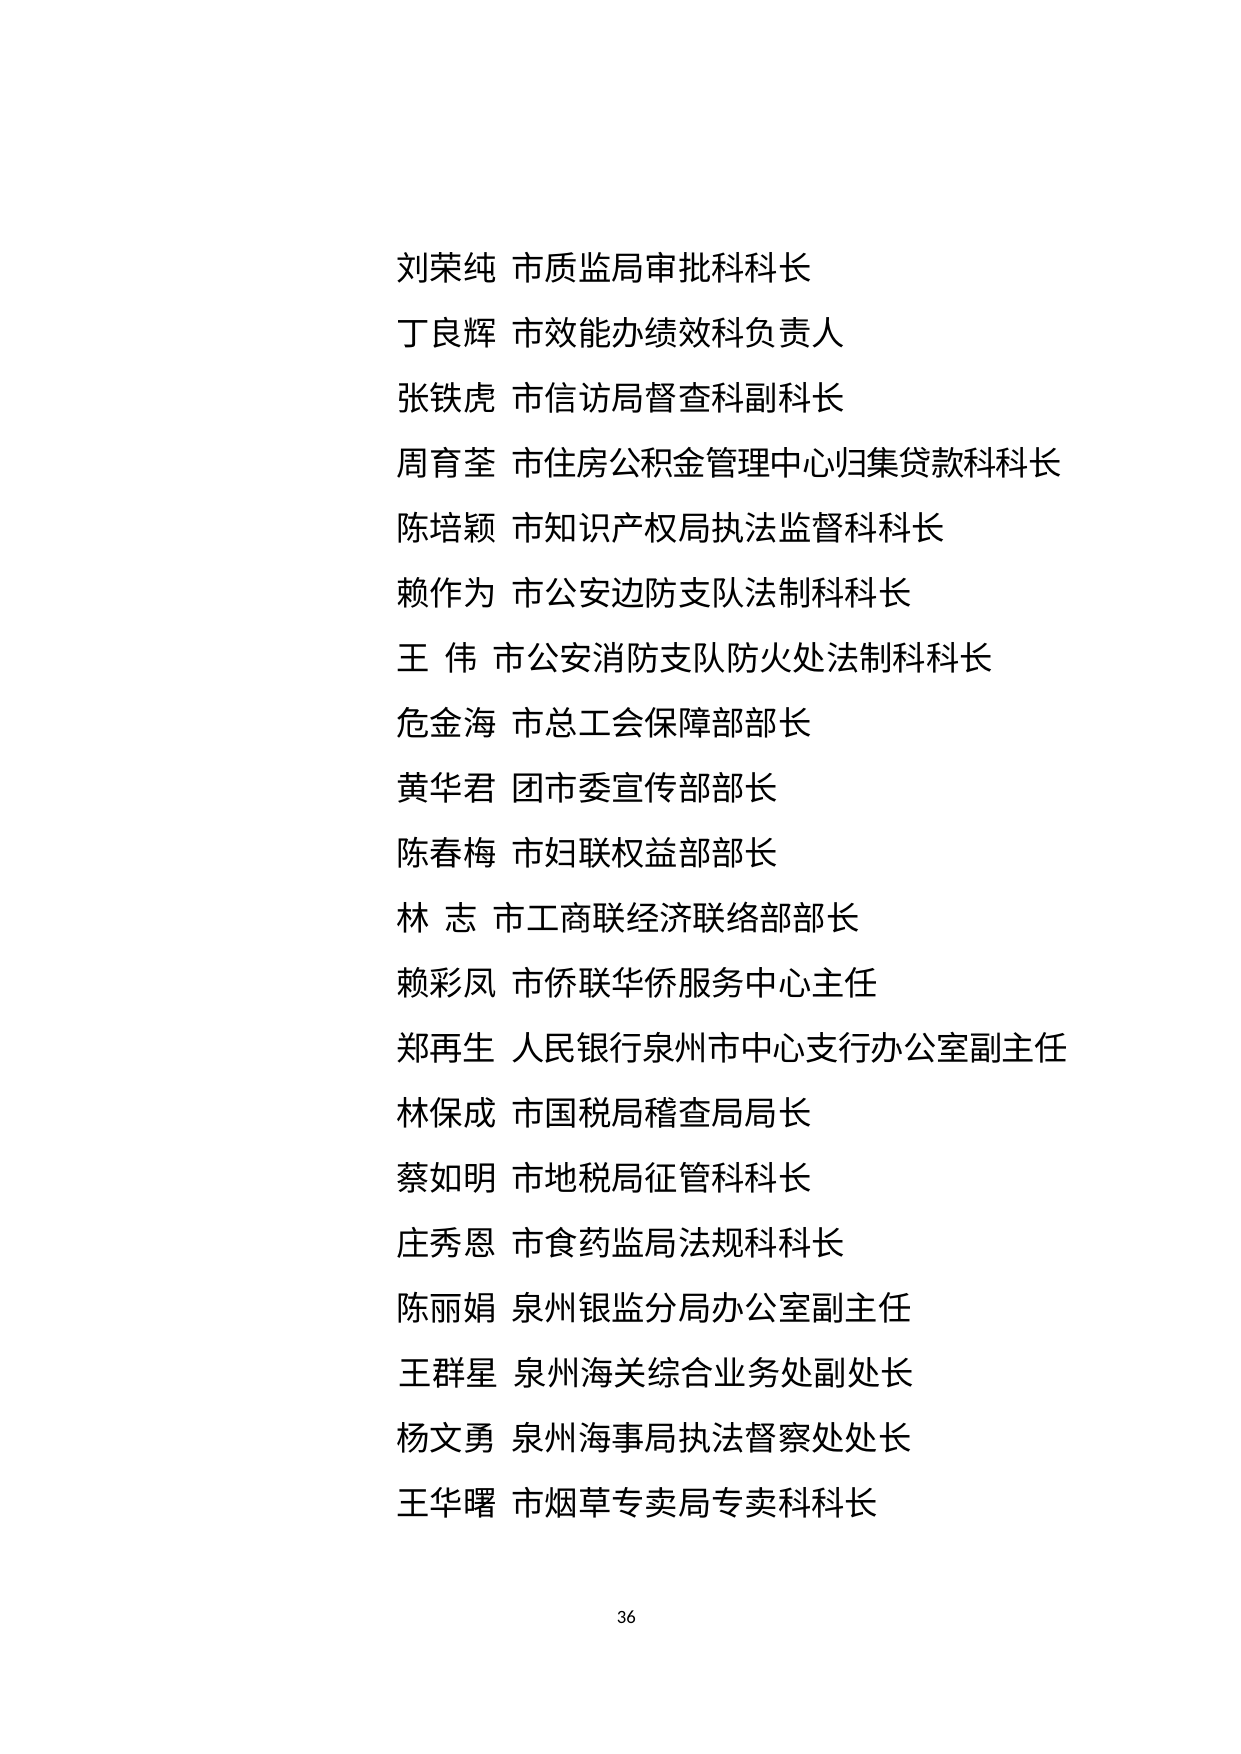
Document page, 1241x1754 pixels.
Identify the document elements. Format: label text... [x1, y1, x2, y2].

text 黄华君 团市委宣传部部长 [296, 753, 1087, 818]
text 郑再生 人民银行泉州市中心支行办公室副主任 [396, 1013, 1087, 1078]
text 王华曙 市烟草专卖局专卖科科长 [296, 1468, 1087, 1533]
text 王 伟 市公安消防支队防火处法制科科长 [296, 623, 1087, 688]
text 丁良辉 市效能办绩效科负责人 [296, 298, 1087, 363]
text 刘荣纯 市质监局审批科科长 [296, 233, 1087, 298]
text 危金海 市总工会保障部部长 [296, 688, 1087, 753]
text 张铁虎 市信访局督查科副科长 [296, 363, 1087, 428]
text 陈春梅 市妇联权益部部长 [296, 818, 1087, 883]
text 庄秀恩 市食药监局法规科科长 [296, 1208, 1087, 1273]
text 赖作为 市公安边防支队法制科科长 [296, 558, 1087, 623]
text 蔡如明 市地税局征管科科长 [296, 1143, 1087, 1208]
text 赖彩凤 市侨联华侨服务中心主任 [296, 948, 1087, 1013]
text 林 志 市工商联经济联络部部长 [296, 883, 1087, 948]
text 杨文勇 泉州海事局执法督察处处长 [296, 1403, 1087, 1468]
text 陈丽娟 泉州银监分局办公室副主任 [296, 1273, 1087, 1338]
text 周育荃 市住房公积金管理中心归集贷款科科长 [296, 428, 1087, 493]
text 林保成 市国税局稽查局局长 [296, 1078, 1087, 1143]
text 陈培颖 市知识产权局执法监督科科长 [296, 493, 1087, 558]
text 王群星 泉州海关综合业务处副处长 [165, 1338, 1087, 1403]
